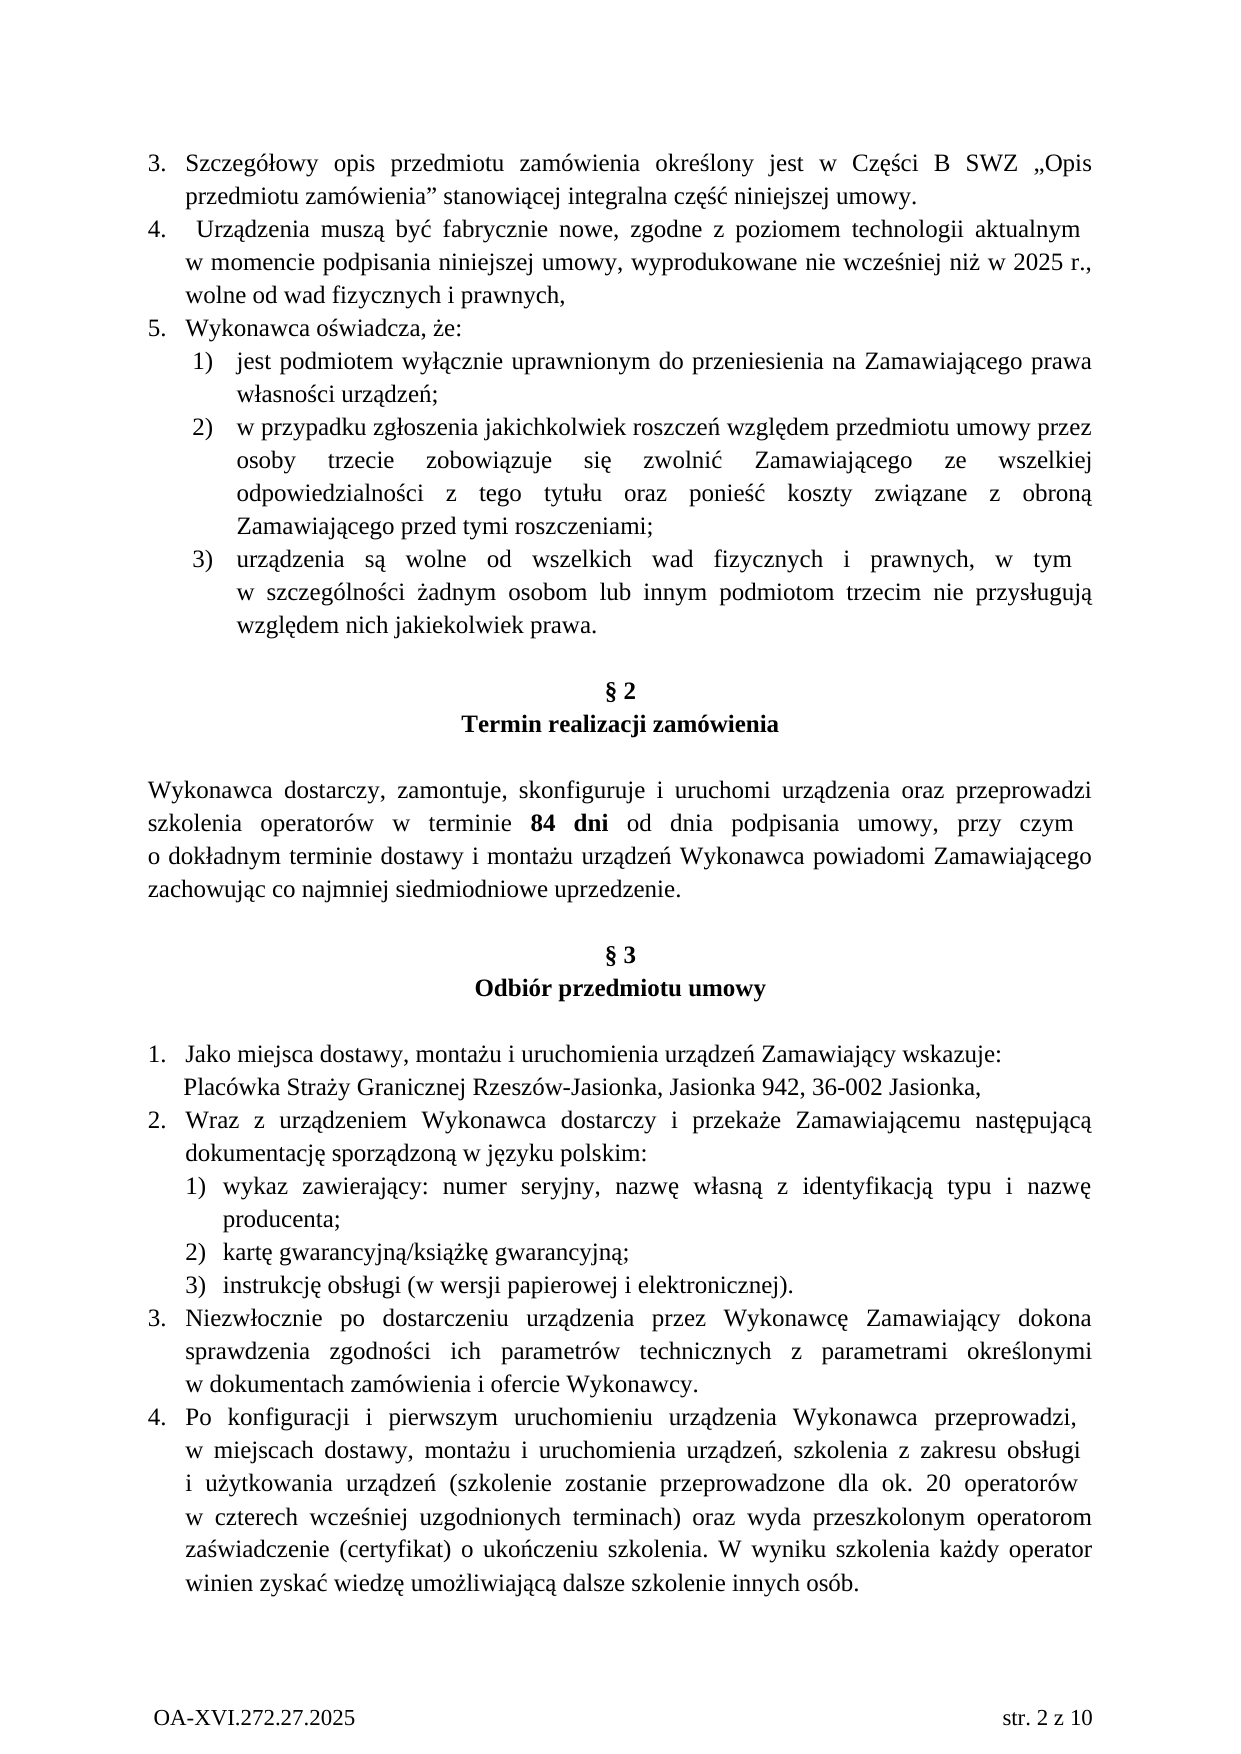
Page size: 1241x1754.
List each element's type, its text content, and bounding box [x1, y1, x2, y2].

list Wykonawca oświadcza, że: [148, 313, 1092, 342]
text Odbiór przedmiotu umowy [148, 973, 1092, 1002]
list Jako miejsca dostawy, montażu i uruchomienia urządzeń Zamawiający wskazuje: [148, 1039, 1092, 1068]
list jest podmiotem wyłącznie uprawnionym do przeniesienia na Zamawiającego prawa własności urządzeń; [192, 346, 1092, 408]
list Wykonawca dostarczy, zamontuje, skonfiguruje i uruchomi urządzenia oraz przeprowadzi szkolenia operatorów w terminie 84 dni od dnia podpisania umowy, przy czym o dokładnym terminie dostawy i montażu urządzeń Wykonawca powiadomi Zamawiającego zachowując co najmniej siedmiodniowe uprzedzenie. [148, 775, 1092, 903]
list Po konfiguracji i pierwszym uruchomieniu urządzenia Wykonawca przeprowadzi, w miejscach dostawy, montażu i uruchomienia urządzeń, szkolenia z zakresu obsługi i użytkowania urządzeń (szkolenie zostanie przeprowadzone dla ok. 20 operatorów w czterech wcześniej uzgodnionych terminach) oraz wyda przeszkolonym operatorom zaświadczenie (certyfikat) o ukończeniu szkolenia. W wyniku szkolenia każdy operator winien zyskać wiedzę umożliwiającą dalsze szkolenie innych osób. [148, 1402, 1092, 1596]
list w przypadku zgłoszenia jakichkolwiek roszczeń względem przedmiotu umowy przez osoby trzecie zobowiązuje się zwolnić Zamawiającego ze wszelkiej odpowiedzialności z tego tytułu oraz ponieść koszty związane z obroną Zamawiającego przed tymi roszczeniami; [192, 412, 1092, 540]
list Placówka Straży Granicznej Rzeszów-Jasionka, Jasionka 942, 36-002 Jasionka, [183, 1072, 1092, 1101]
list Szczegółowy opis przedmiotu zamówienia określony jest w Części B SWZ „Opis przedmiotu zamówienia” stanowiącej integralna część niniejszej umowy. [148, 148, 1092, 209]
text Termin realizacji zamówienia [148, 709, 1092, 738]
list instrukcję obsługi (w wersji papierowej i elektronicznej). [185, 1270, 1092, 1299]
list Niezwłocznie po dostarczeniu urządzenia przez Wykonawcę Zamawiający dokona sprawdzenia zgodności ich parametrów technicznych z parametrami określonymi w dokumentach zamówienia i ofercie Wykonawcy. [148, 1303, 1092, 1398]
list urządzenia są wolne od wszelkich wad fizycznych i prawnych, w tym w szczególności żadnym osobom lub innym podmiotom trzecim nie przysługują względem nich jakiekolwiek prawa. [192, 544, 1092, 639]
list wykaz zawierający: numer seryjny, nazwę własną z identyfikacją typu i nazwę producenta; [185, 1171, 1092, 1233]
list § 3 [148, 940, 1092, 969]
list Urządzenia muszą być fabrycznie nowe, zgodne z poziomem technologii aktualnym w momencie podpisania niniejszej umowy, wyprodukowane nie wcześniej niż w 2025 r., wolne od wad fizycznych i prawnych, [148, 214, 1092, 308]
text § 2 [148, 676, 1092, 705]
list kartę gwarancyjną/książkę gwarancyjną; [185, 1237, 1092, 1266]
list Wraz z urządzeniem Wykonawca dostarczy i przekaże Zamawiającemu następującą dokumentację sporządzoną w języku polskim: [148, 1105, 1092, 1167]
